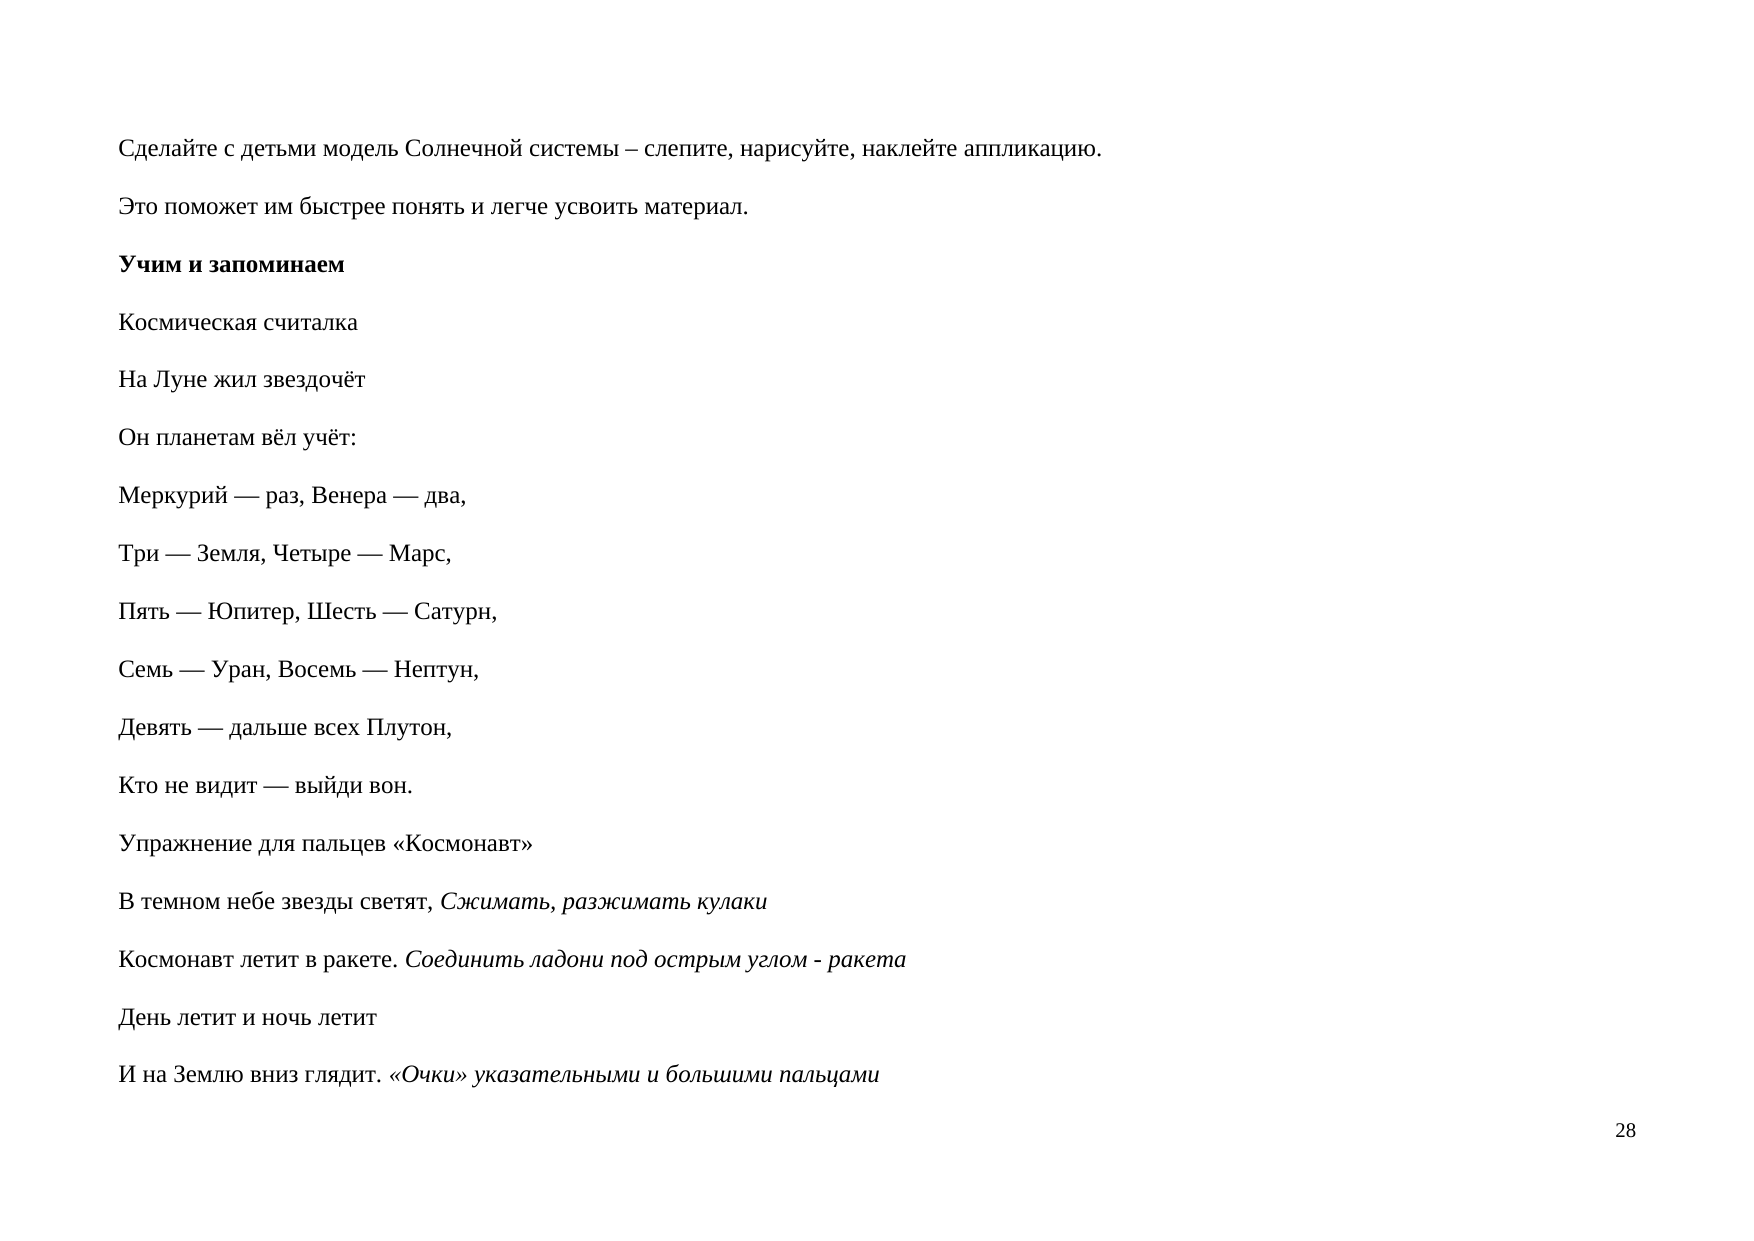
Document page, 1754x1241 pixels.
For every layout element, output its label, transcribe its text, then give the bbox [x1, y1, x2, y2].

text Кто не видит — выйди вон. [118, 770, 1636, 799]
text Учим и запоминаем [118, 249, 1636, 277]
text Семь — Уран, Восемь — Нептун, [118, 654, 1636, 683]
text На Луне жил звездочёт [118, 364, 1636, 393]
text Девять — дальше всех Плутон, [118, 712, 1636, 741]
text Пять — Юпитер, Шесть — Сатурн, [118, 596, 1636, 625]
text И на Землю вниз глядит. «Очки» указательными и большими пальцами [118, 1059, 1636, 1088]
text Меркурий — раз, Венера — два, [118, 480, 1636, 509]
text В темном небе звезды светят, Сжимать, разжимать кулаки [118, 886, 1636, 914]
text Космонавт летит в ракете. Соединить ладони под острым углом - ракета [118, 944, 1636, 972]
text Сделайте с детьми модель Солнечной системы – слепите, нарисуйте, наклейте аппликацию. [118, 133, 1636, 162]
text Упражнение для пальцев «Космонавт» [118, 828, 1636, 857]
text Это поможет им быстрее понять и легче усвоить материал. [118, 191, 1636, 219]
text Космическая считалка [118, 307, 1636, 335]
text Три — Земля, Четыре — Марс, [118, 538, 1636, 567]
text День летит и ночь летит [118, 1002, 1636, 1030]
text Он планетам вёл учёт: [118, 422, 1636, 451]
